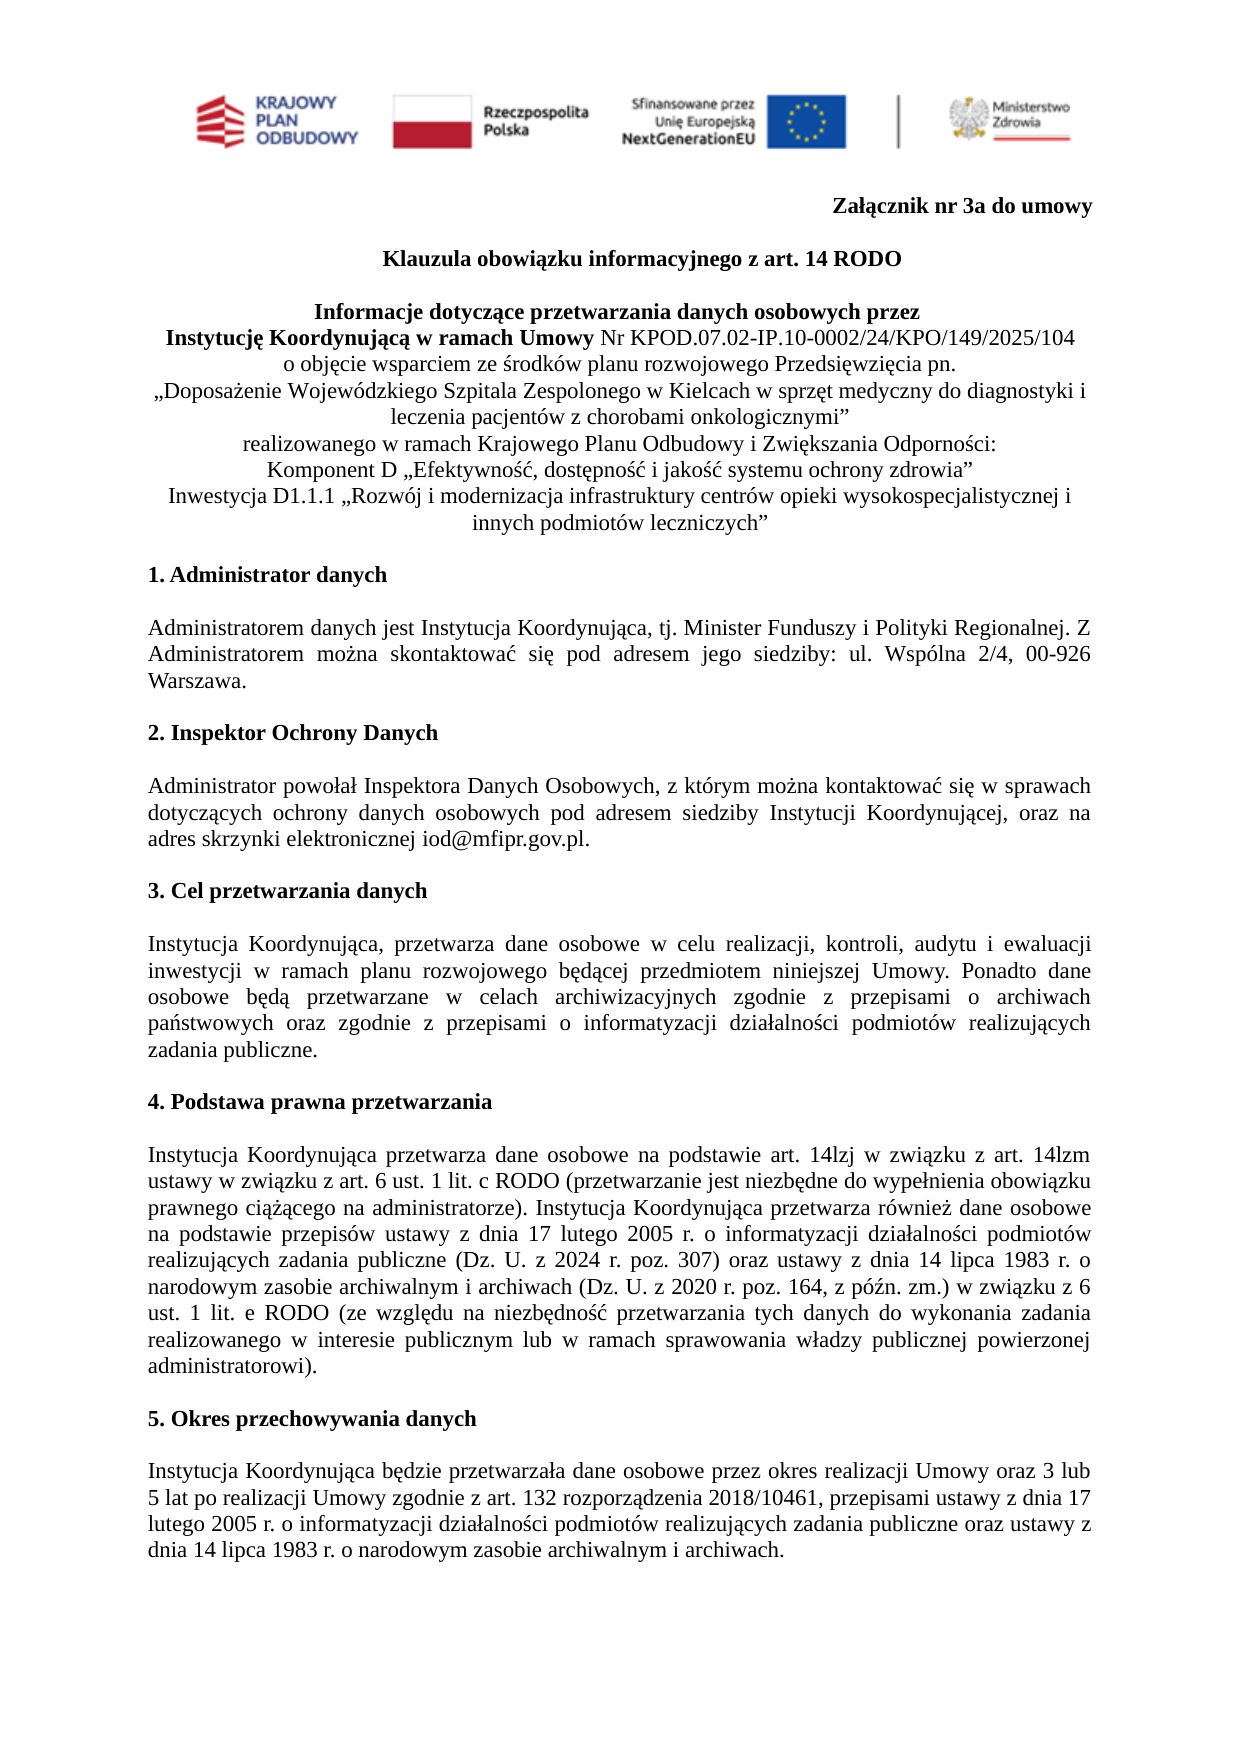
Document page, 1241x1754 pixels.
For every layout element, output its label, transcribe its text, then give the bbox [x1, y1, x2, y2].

text realizowanego w ramach Krajowego Planu Odbudowy i Zwiększania Odporności: [148, 429, 1093, 456]
text Administrator powołał Inspektora Danych Osobowych, z którym można kontaktować się w sprawach dotyczących ochrony danych osobowych pod adresem siedziby Instytucji Koordynującej, oraz na adres skrzynki elektronicznej iod@mfipr.gov.pl. [148, 772, 1093, 851]
text Instytucja Koordynująca będzie przetwarzała dane osobowe przez okres realizacji Umowy oraz 3 lub 5 lat po realizacji Umowy zgodnie z art. 132 rozporządzenia 2018/10461, przepisami ustawy z dnia 17 lutego 2005 r. o informatyzacji działalności podmiotów realizujących zadania publiczne oraz ustawy z dnia 14 lipca 1983 r. o narodowym zasobie archiwalnym i archiwach. [148, 1457, 1093, 1563]
picture [181, 73, 1088, 165]
text Komponent D „Efektywność, dostępność i jakość systemu ochrony zdrowia” [148, 456, 1093, 482]
text 5. Okres przechowywania danych [148, 1405, 1093, 1431]
text Administratorem danych jest Instytucja Koordynująca, tj. Minister Funduszy i Polityki Regionalnej. Z Administratorem można skontaktować się pod adresem jego siedziby: ul. Wspólna 2/4, 00-926 Warszawa. [148, 614, 1093, 693]
list Klauzula obowiązku informacyjnego z art. 14 RODO [192, 245, 1093, 271]
text o objęcie wsparciem ze środków planu rozwojowego Przedsięwzięcia pn. [148, 351, 1093, 377]
text Inwestycja D1.1.1 „Rozwój i modernizacja infrastruktury centrów opieki wysokospecjalistycznej i innych podmiotów leczniczych” [148, 482, 1093, 535]
text 2. Inspektor Ochrony Danych [148, 719, 1093, 746]
text Instytucja Koordynująca przetwarza dane osobowe na podstawie art. 14lzj w związku z art. 14lzm ustawy w związku z art. 6 ust. 1 lit. c RODO (przetwarzanie jest niezbędne do wypełnienia obowiązku prawnego ciążącego na administratorze). Instytucja Koordynująca przetwarza również dane osobowe na podstawie przepisów ustawy z dnia 17 lutego 2005 r. o informatyzacji działalności podmiotów realizujących zadania publiczne (Dz. U. z 2024 r. poz. 307) oraz ustawy z dnia 14 lipca 1983 r. o narodowym zasobie archiwalnym i archiwach (Dz. U. z 2020 r. poz. 164, z późn. zm.) w związku z 6 ust. 1 lit. e RODO (ze względu na niezbędność przetwarzania tych danych do wykonania zadania realizowanego w interesie publicznym lub w ramach sprawowania władzy publicznej powierzonej administratorowi). [148, 1141, 1093, 1378]
text „Doposażenie Wojewódzkiego Szpitala Zespolonego w Kielcach w sprzęt medyczny do diagnostyki i leczenia pacjentów z chorobami onkologicznymi” [148, 377, 1093, 429]
text Załącznik nr 3a do umowy [148, 192, 1093, 219]
text 1. Administrator danych [148, 561, 1093, 588]
text 4. Podstawa prawna przetwarzania [148, 1088, 1093, 1115]
text Instytucja Koordynująca, przetwarza dane osobowe w celu realizacji, kontroli, audytu i ewaluacji inwestycji w ramach planu rozwojowego będącej przedmiotem niniejszej Umowy. Ponadto dane osobowe będą przetwarzane w celach archiwizacyjnych zgodnie z przepisami o archiwach państwowych oraz zgodnie z przepisami o informatyzacji działalności podmiotów realizujących zadania publiczne. [148, 930, 1093, 1062]
text 3. Cel przetwarzania danych [148, 878, 1093, 904]
text Informacje dotyczące przetwarzania danych osobowych przez Instytucję Koordynującą w ramach Umowy Nr KPOD.07.02-IP.10-0002/24/KPO/149/2025/104 [148, 298, 1093, 351]
